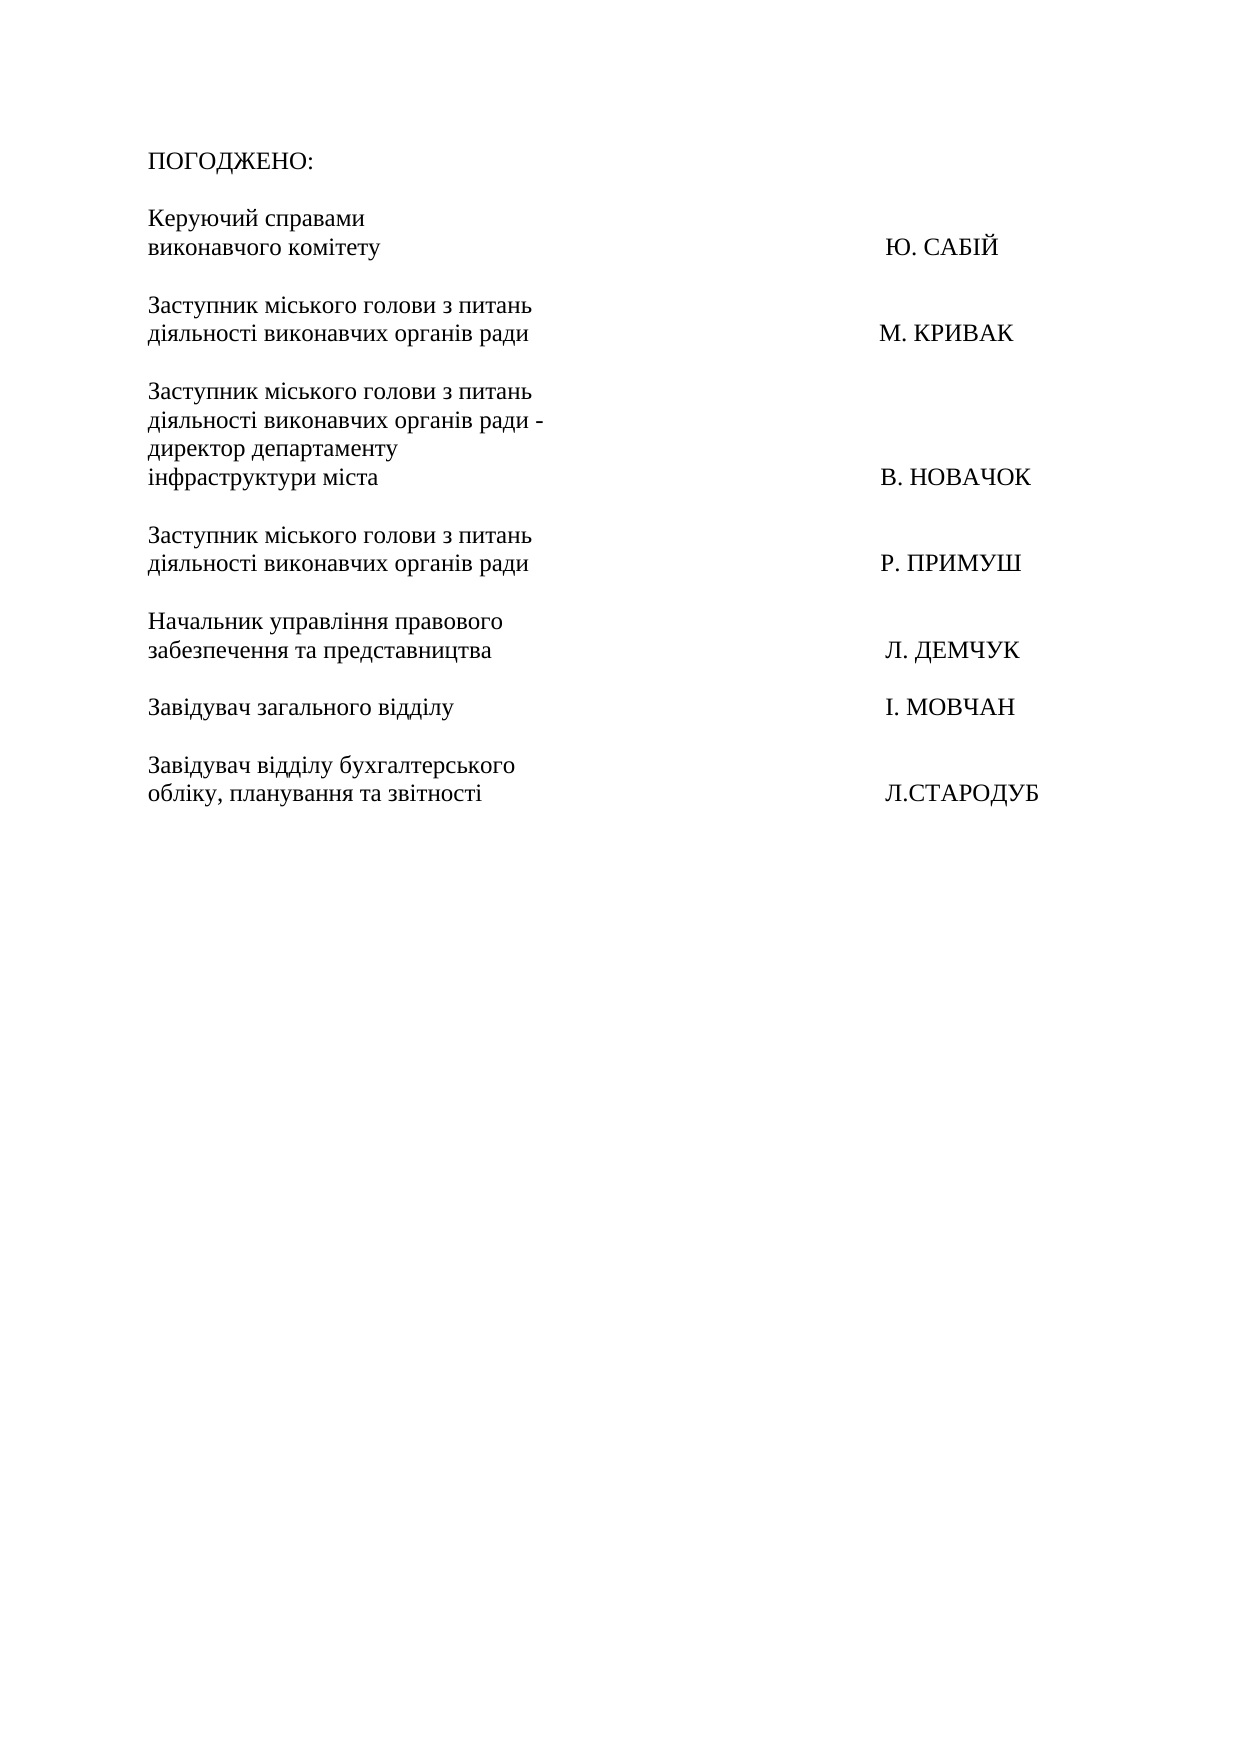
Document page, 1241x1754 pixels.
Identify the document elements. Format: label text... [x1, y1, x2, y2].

text Заступник міського голови з питань [148, 376, 1152, 405]
text Заступник міського голови з питань [148, 290, 1152, 318]
text інфраструктури міста В. НОВАЧОК [148, 462, 1152, 491]
text Заступник міського голови з питань [148, 520, 1152, 548]
text діяльності виконавчих органів ради - [148, 405, 1152, 433]
text ПОГОДЖЕНО: [148, 146, 1152, 175]
text обліку, планування та звітності Л.СТАРОДУБ [148, 778, 1152, 807]
text виконавчого комітету Ю. САБІЙ [148, 232, 1152, 261]
text директор департаменту [148, 433, 1152, 462]
text діяльності виконавчих органів ради М. КРИВАК [148, 318, 1152, 347]
text Керуючий справами [148, 203, 1152, 232]
text забезпечення та представництва Л. ДЕМЧУК [148, 635, 1152, 663]
text діяльності виконавчих органів ради Р. ПРИМУШ [148, 548, 1152, 577]
text Завідувач загального відділу І. МОВЧАН [148, 692, 1152, 721]
text Завідувач відділу бухгалтерського [148, 750, 1152, 778]
text Начальник управління правового [148, 606, 1152, 635]
